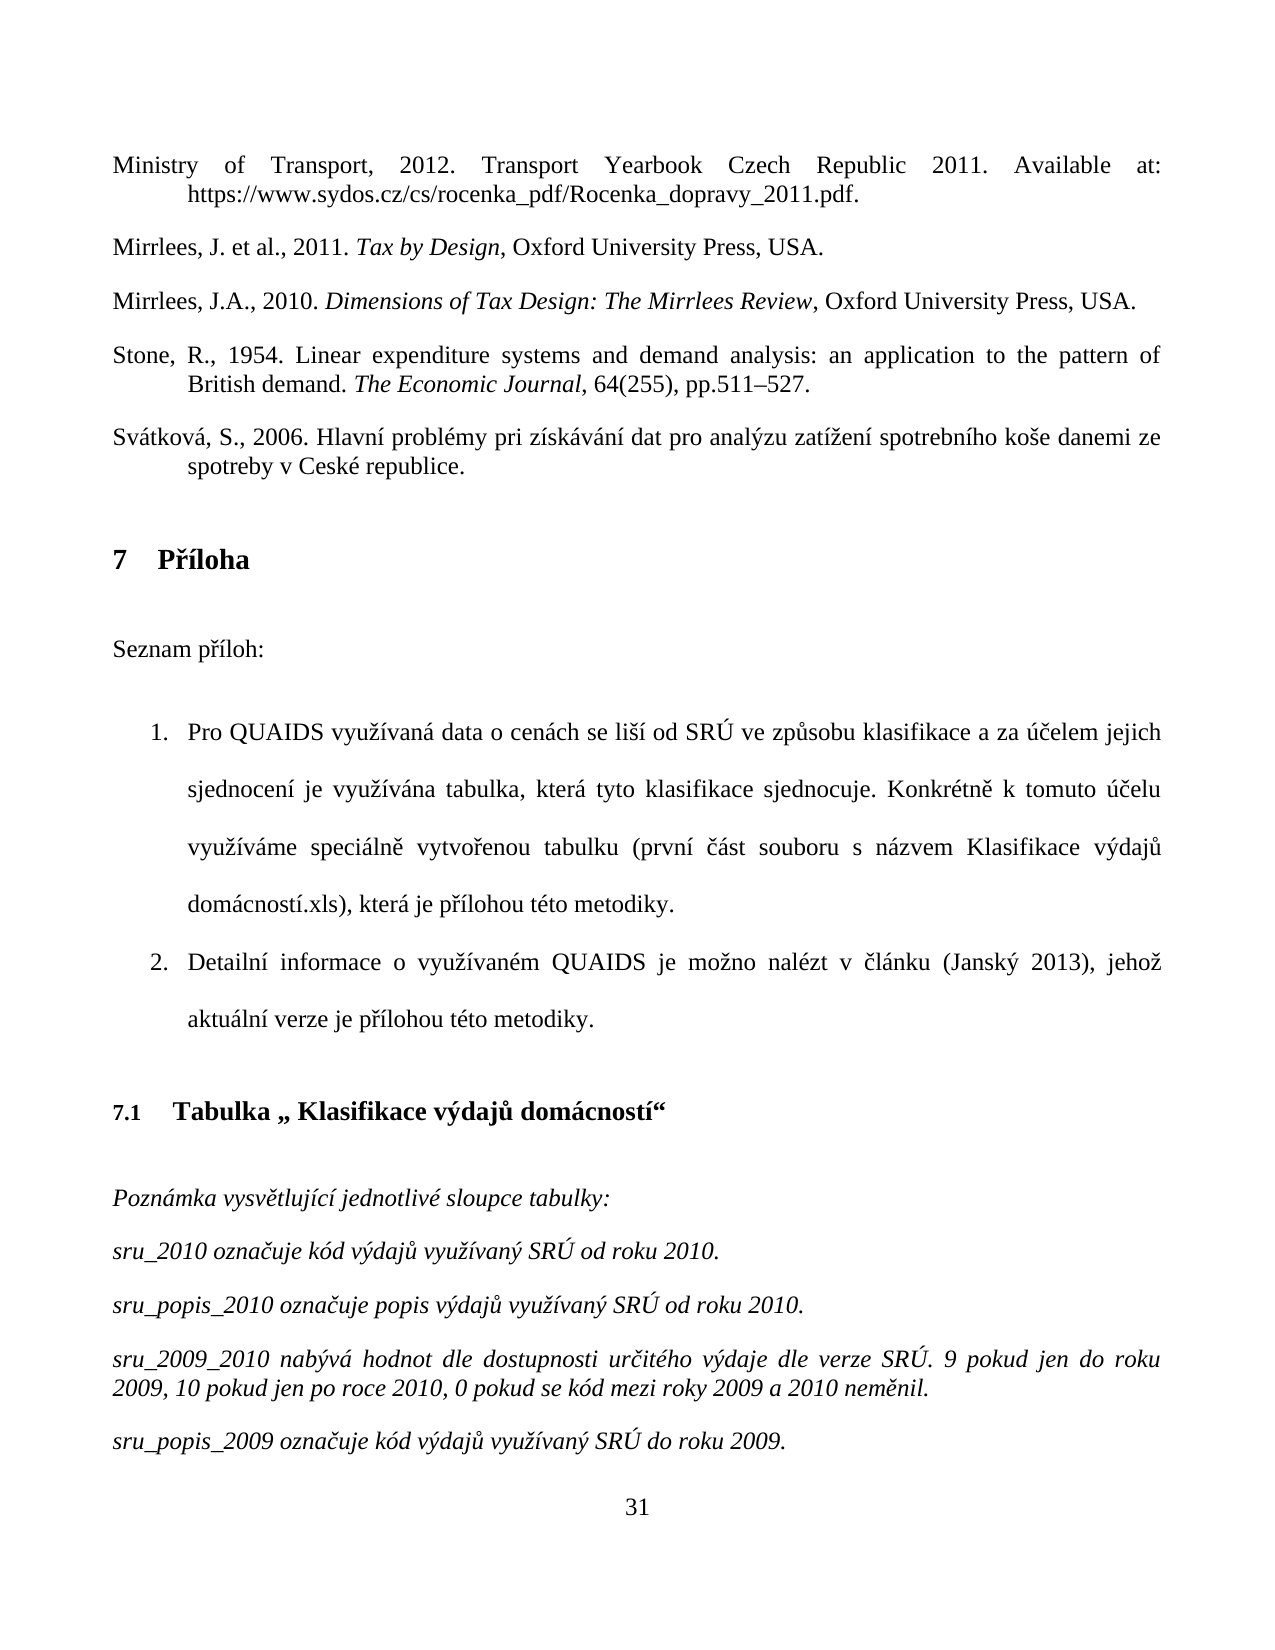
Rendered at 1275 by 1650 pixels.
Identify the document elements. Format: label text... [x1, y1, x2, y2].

text sru_popis_2009 označuje kód výdajů využívaný SRÚ do roku 2009. [112, 1426, 1162, 1455]
text Svátková, S., 2006. Hlavní problémy pri získávání dat pro analýzu zatížení spotrebního koše danemi ze spotreby v Ceské republice. [112, 422, 1162, 480]
text sru_popis_2010 označuje popis výdajů využívaný SRÚ od roku 2010. [112, 1290, 1162, 1319]
list Pro QUAIDS využívaná data o cenách se liší od SRÚ ve způsobu klasifikace a za účelem jejich sjednocení je využívána tabulka, která tyto klasifikace sjednocuje. Konkrétně k tomuto účelu využíváme speciálně vytvořenou tabulku (první část souboru s názvem Klasifikace výdajů domácností.xls), která je přílohou této metodiky. [150, 717, 1162, 918]
list Detailní informace o využívaném QUAIDS je možno nalézt v článku (Janský 2013), jehož aktuální verze je přílohou této metodiky. [150, 947, 1162, 1033]
text sru_2009_2010 nabývá hodnot dle dostupnosti určitého výdaje dle verze SRÚ. 9 pokud jen do roku 2009, 10 pokud jen po roce 2010, 0 pokud se kód mezi roky 2009 a 2010 neměnil. [112, 1344, 1162, 1401]
text sru_2010 označuje kód výdajů využívaný SRÚ od roku 2010. [112, 1236, 1162, 1265]
subtitle Příloha [112, 542, 1162, 576]
text Mirrlees, J. et al., 2011. Tax by Design, Oxford University Press, USA. [112, 232, 1162, 261]
text Mirrlees, J.A., 2010. Dimensions of Tax Design: The Mirrlees Review, Oxford University Press, USA. [112, 286, 1162, 315]
text Stone, R., 1954. Linear expenditure systems and demand analysis: an application to the pattern of British demand. The Economic Journal, 64(255), pp.511–527. [112, 340, 1162, 397]
text Ministry of Transport, 2012. Transport Yearbook Czech Republic 2011. Available at: https://www.sydos.cz/cs/rocenka_pdf/Rocenka_dopravy_2011.pdf. [112, 150, 1162, 207]
text Poznámka vysvětlující jednotlivé sloupce tabulky: [112, 1183, 1162, 1211]
subtitle Tabulka „ Klasifikace výdajů domácností“ [112, 1095, 1162, 1127]
text Seznam příloh: [112, 634, 1162, 663]
